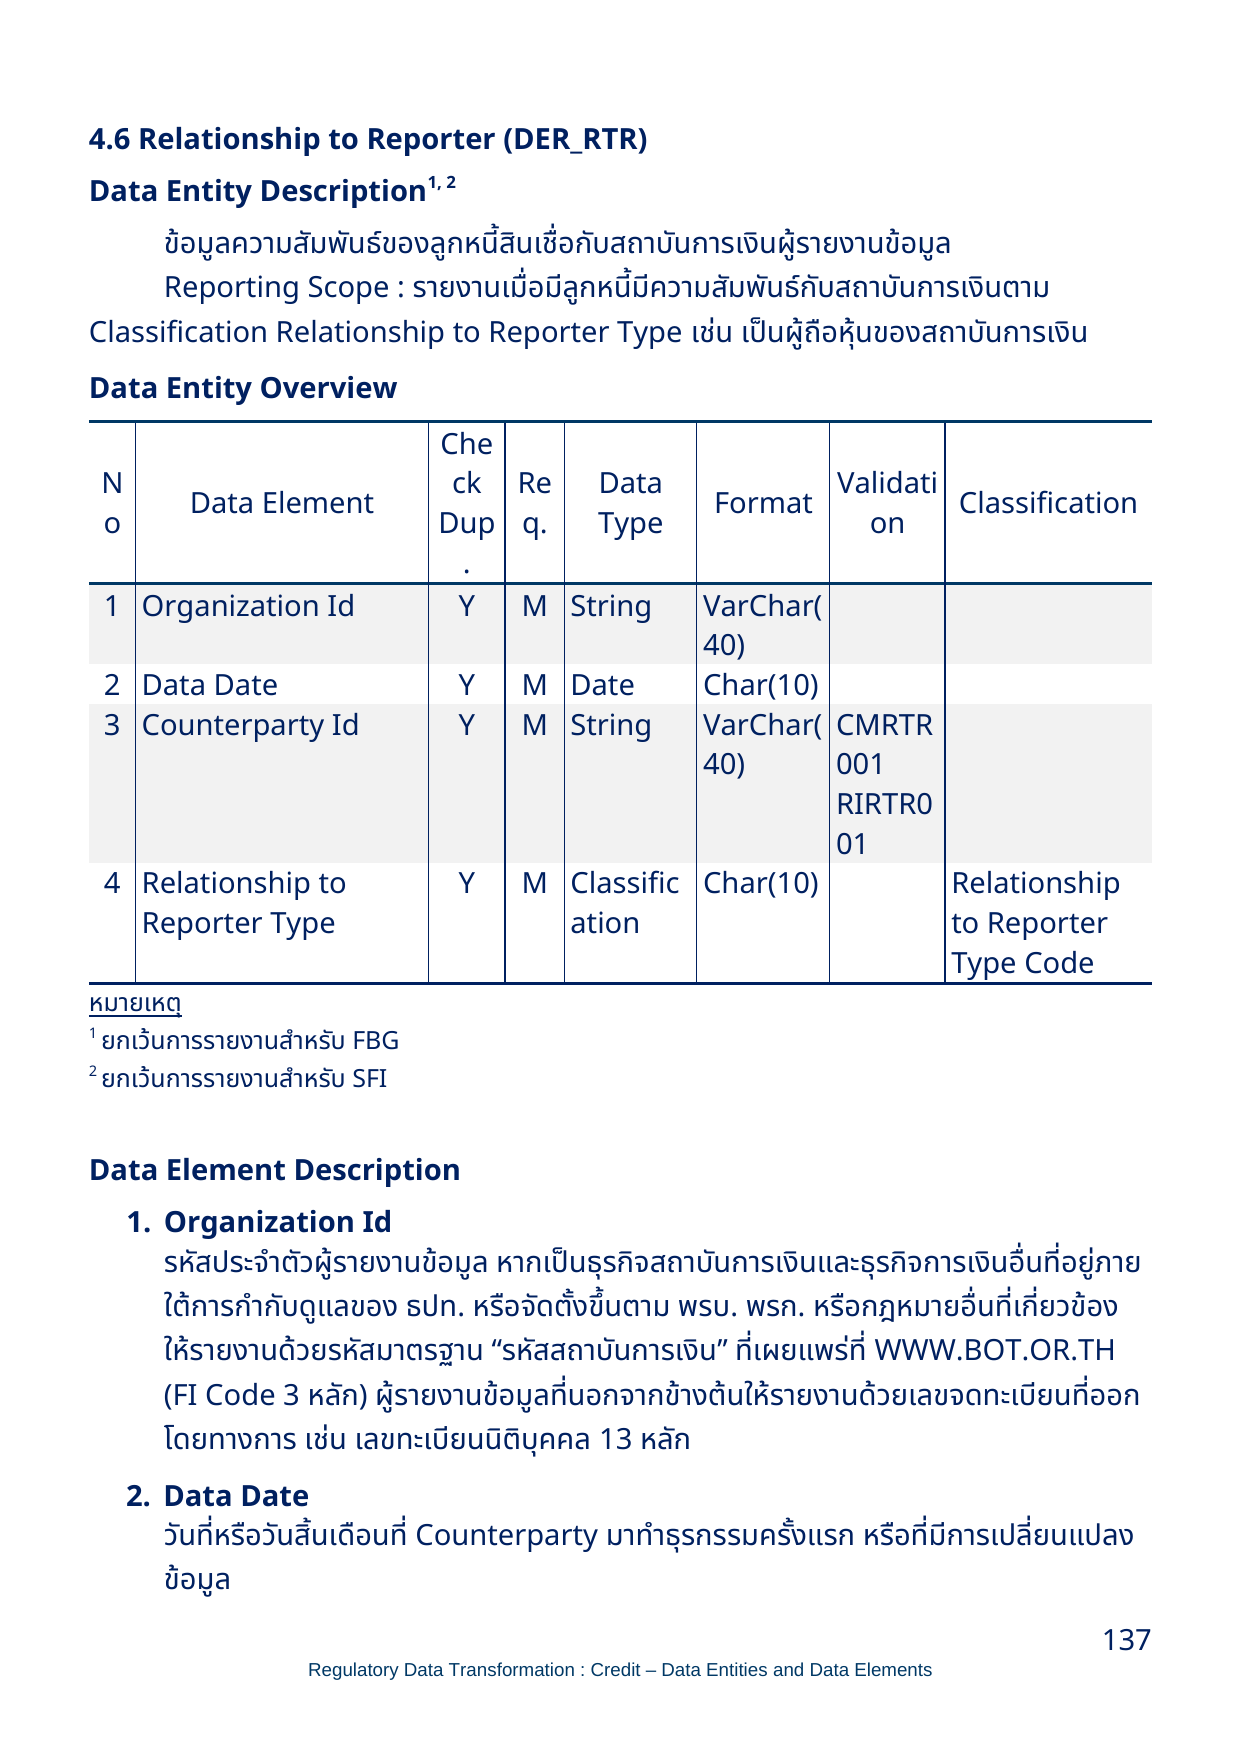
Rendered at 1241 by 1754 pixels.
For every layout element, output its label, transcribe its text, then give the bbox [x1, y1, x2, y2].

list วันที่หรือวันสิ้นเดือนที่ Counterparty มาทำธุรกรรมครั้งแรก หรือที่มีการเปลี่ยนแปลงข้อมูล [164, 1514, 1152, 1603]
text ข้อมูลความสัมพันธ์ของลูกหนี้สินเชื่อกับสถาบันการเงินผู้รายงานข้อมูล [89, 222, 1152, 267]
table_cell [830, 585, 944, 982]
list รหัสประจำตัวผู้รายงานข้อมูล หากเป็นธุรกิจสถาบันการเงินและธุรกิจการเงินอื่นที่อยู่ภายใต้การกำกับดูแลของ ธปท. หรือจัดตั้งขึ้นตาม พรบ. พรก. หรือกฎหมายอื่นที่เกี่ยวข้อง ให้รายงานด้วยรหัสมาตรฐาน “รหัสสถาบันการเงิน” ที่เผยแพร่ที่ www.bot.or.th (FI Code 3 หลัก) ผู้รายงานข้อมูลที่นอกจากข้างต้นให้รายงานด้วยเลขจดทะเบียนที่ออกโดยทางการ เช่น เลขทะเบียนนิติบุคคล 13 หลัก [164, 1241, 1152, 1462]
list Data Date [126, 1475, 1152, 1514]
text 1 ยกเว้นการรายงานสำหรับ FBG [89, 1023, 1152, 1061]
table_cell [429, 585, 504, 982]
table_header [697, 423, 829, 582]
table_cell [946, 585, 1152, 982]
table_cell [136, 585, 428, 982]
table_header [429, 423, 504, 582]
text Reporting Scope : รายงานเมื่อมีลูกหนี้มีความสัมพันธ์กับสถาบันการเงินตาม Classification Relationship to Reporter Type เช่น เป็นผู้ถือหุ้นของสถาบันการเงิน [89, 267, 1152, 355]
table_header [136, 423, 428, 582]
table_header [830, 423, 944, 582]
subtitle 4.6 Relationship to Reporter (DER_RTR) [89, 118, 1152, 158]
text หมายเหตุ [89, 985, 1152, 1023]
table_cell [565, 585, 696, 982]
text Data Entity Overview [89, 368, 1152, 407]
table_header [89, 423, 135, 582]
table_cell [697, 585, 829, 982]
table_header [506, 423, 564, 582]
text Data Element Description [89, 1149, 1152, 1189]
text Data Entity Description1, 2 [89, 170, 1152, 210]
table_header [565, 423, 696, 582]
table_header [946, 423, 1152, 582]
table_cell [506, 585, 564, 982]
text 2 ยกเว้นการรายงานสำหรับ SFI [89, 1061, 1152, 1099]
list Organization Id [126, 1202, 1152, 1241]
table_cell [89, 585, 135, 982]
